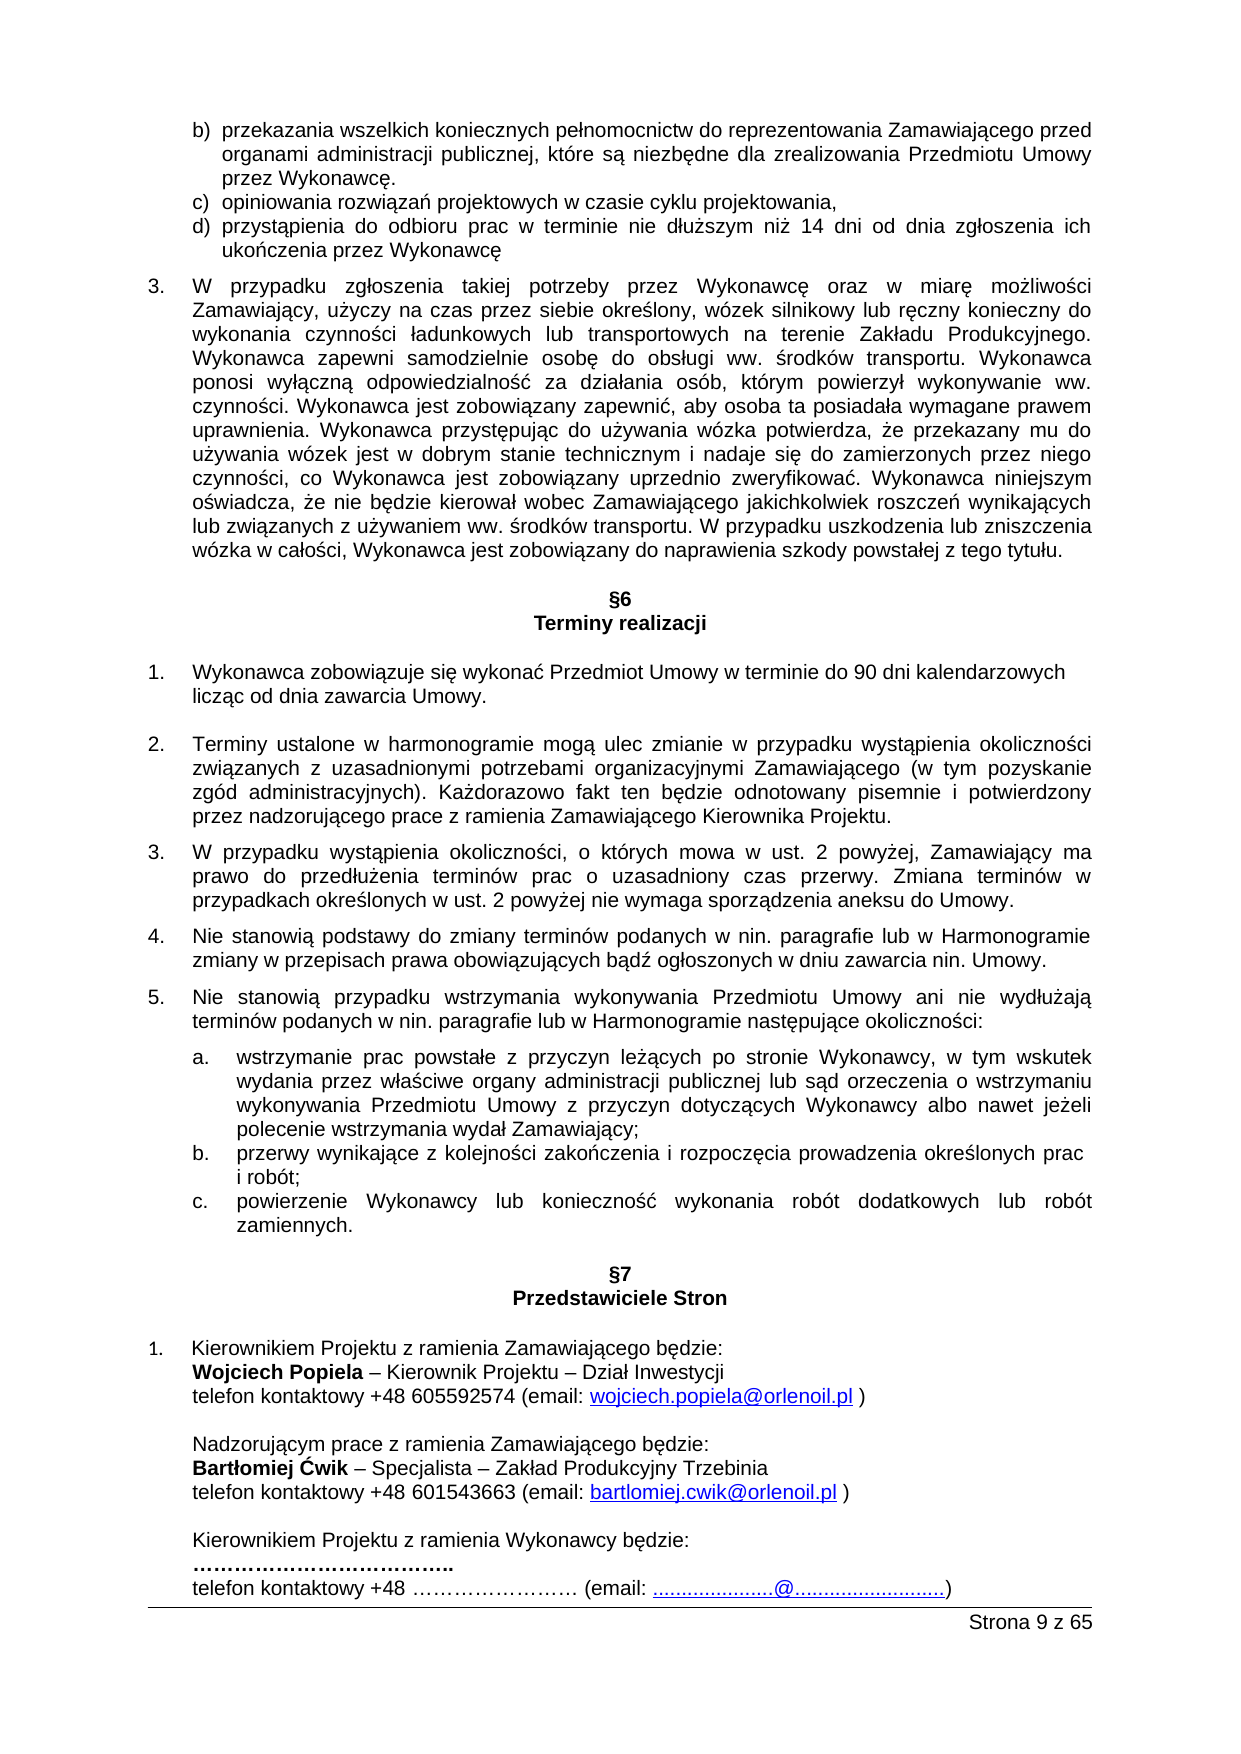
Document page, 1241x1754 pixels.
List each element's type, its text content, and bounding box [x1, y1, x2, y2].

list przekazania wszelkich koniecznych pełnomocnictw do reprezentowania Zamawiającego przed organami administracji publicznej, które są niezbędne dla zrealizowania Przedmiotu Umowy przez Wykonawcę. [192, 118, 1092, 190]
text telefon kontaktowy +48 …………………… (email: .....................@..........................) [192, 1576, 1092, 1600]
list W przypadku zgłoszenia takiej potrzeby przez Wykonawcę oraz w miarę możliwości Zamawiający, użyczy na czas przez siebie określony, wózek silnikowy lub ręczny konieczny do wykonania czynności ładunkowych lub transportowych na terenie Zakładu Produkcyjnego. Wykonawca zapewni samodzielnie osobę do obsługi ww. środków transportu. Wykonawca ponosi wyłączną odpowiedzialność za działania osób, którym powierzył wykonywanie ww. czynności. Wykonawca jest zobowiązany zapewnić, aby osoba ta posiadała wymagane prawem uprawnienia. Wykonawca przystępując do używania wózka potwierdza, że przekazany mu do używania wózek jest w dobrym stanie technicznym i nadaje się do zamierzonych przez niego czynności, co Wykonawca jest zobowiązany uprzednio zweryfikować. Wykonawca niniejszym oświadcza, że nie będzie kierował wobec Zamawiającego jakichkolwiek roszczeń wynikających lub związanych z używaniem ww. środków transportu. W przypadku uszkodzenia lub zniszczenia wózka w całości, Wykonawca jest zobowiązany do naprawienia szkody powstałej z tego tytułu. [148, 274, 1092, 562]
list Terminy ustalone w harmonogramie mogą ulec zmianie w przypadku wystąpienia okoliczności związanych z uzasadnionymi potrzebami organizacyjnymi Zamawiającego (w tym pozyskanie zgód administracyjnych). Każdorazowo fakt ten będzie odnotowany pisemnie i potwierdzony przez nadzorującego prace z ramienia Zamawiającego Kierownika Projektu. [148, 732, 1092, 827]
list Nie stanowią podstawy do zmiany terminów podanych w nin. paragrafie lub w Harmonogramie zmiany w przepisach prawa obowiązujących bądź ogłoszonych w dniu zawarcia nin. Umowy. [148, 924, 1092, 972]
text Wojciech Popiela – Kierownik Projektu – Dział Inwestycji [192, 1360, 1092, 1384]
list Kierownikiem Projektu z ramienia Zamawiającego będzie: [148, 1335, 1092, 1360]
list W przypadku wystąpienia okoliczności, o których mowa w ust. 2 powyżej, Zamawiający ma prawo do przedłużenia terminów prac o uzasadniony czas przerwy. Zmiana terminów w przypadkach określonych w ust. 2 powyżej nie wymaga sporządzenia aneksu do Umowy. [148, 840, 1092, 912]
subtitle §6 Terminy realizacji [148, 587, 1092, 635]
text Nadzorującym prace z ramienia Zamawiającego będzie: [192, 1432, 1092, 1456]
list Nie stanowią przypadku wstrzymania wykonywania Przedmiotu Umowy ani nie wydłużają terminów podanych w nin. paragrafie lub w Harmonogramie następujące okoliczności: [148, 985, 1092, 1033]
list opiniowania rozwiązań projektowych w czasie cyklu projektowania, [192, 190, 1092, 214]
subtitle §7 Przedstawiciele Stron [148, 1262, 1092, 1310]
text Kierownikiem Projektu z ramienia Wykonawcy będzie: [192, 1528, 1092, 1552]
text ……………………………….. [192, 1552, 1092, 1576]
list przystąpienia do odbioru prac w terminie nie dłuższym niż 14 dni od dnia zgłoszenia ich ukończenia przez Wykonawcę [192, 214, 1092, 262]
list przerwy wynikające z kolejności zakończenia i rozpoczęcia prowadzenia określonych prac i robót; [192, 1141, 1092, 1189]
text telefon kontaktowy +48 601543663 (email: bartlomiej.cwik@orlenoil.pl ) [192, 1480, 1092, 1504]
text Bartłomiej Ćwik – Specjalista – Zakład Produkcyjny Trzebinia [192, 1456, 1092, 1480]
list powierzenie Wykonawcy lub konieczność wykonania robót dodatkowych lub robót zamiennych. [192, 1189, 1092, 1237]
text telefon kontaktowy +48 605592574 (email: wojciech.popiela@orlenoil.pl ) [192, 1384, 1092, 1408]
list wstrzymanie prac powstałe z przyczyn leżących po stronie Wykonawcy, w tym wskutek wydania przez właściwe organy administracji publicznej lub sąd orzeczenia o wstrzymaniu wykonywania Przedmiotu Umowy z przyczyn dotyczących Wykonawcy albo nawet jeżeli polecenie wstrzymania wydał Zamawiający; [192, 1045, 1092, 1141]
list Wykonawca zobowiązuje się wykonać Przedmiot Umowy w terminie do 90 dni kalendarzowych licząc od dnia zawarcia Umowy. [148, 660, 1092, 708]
